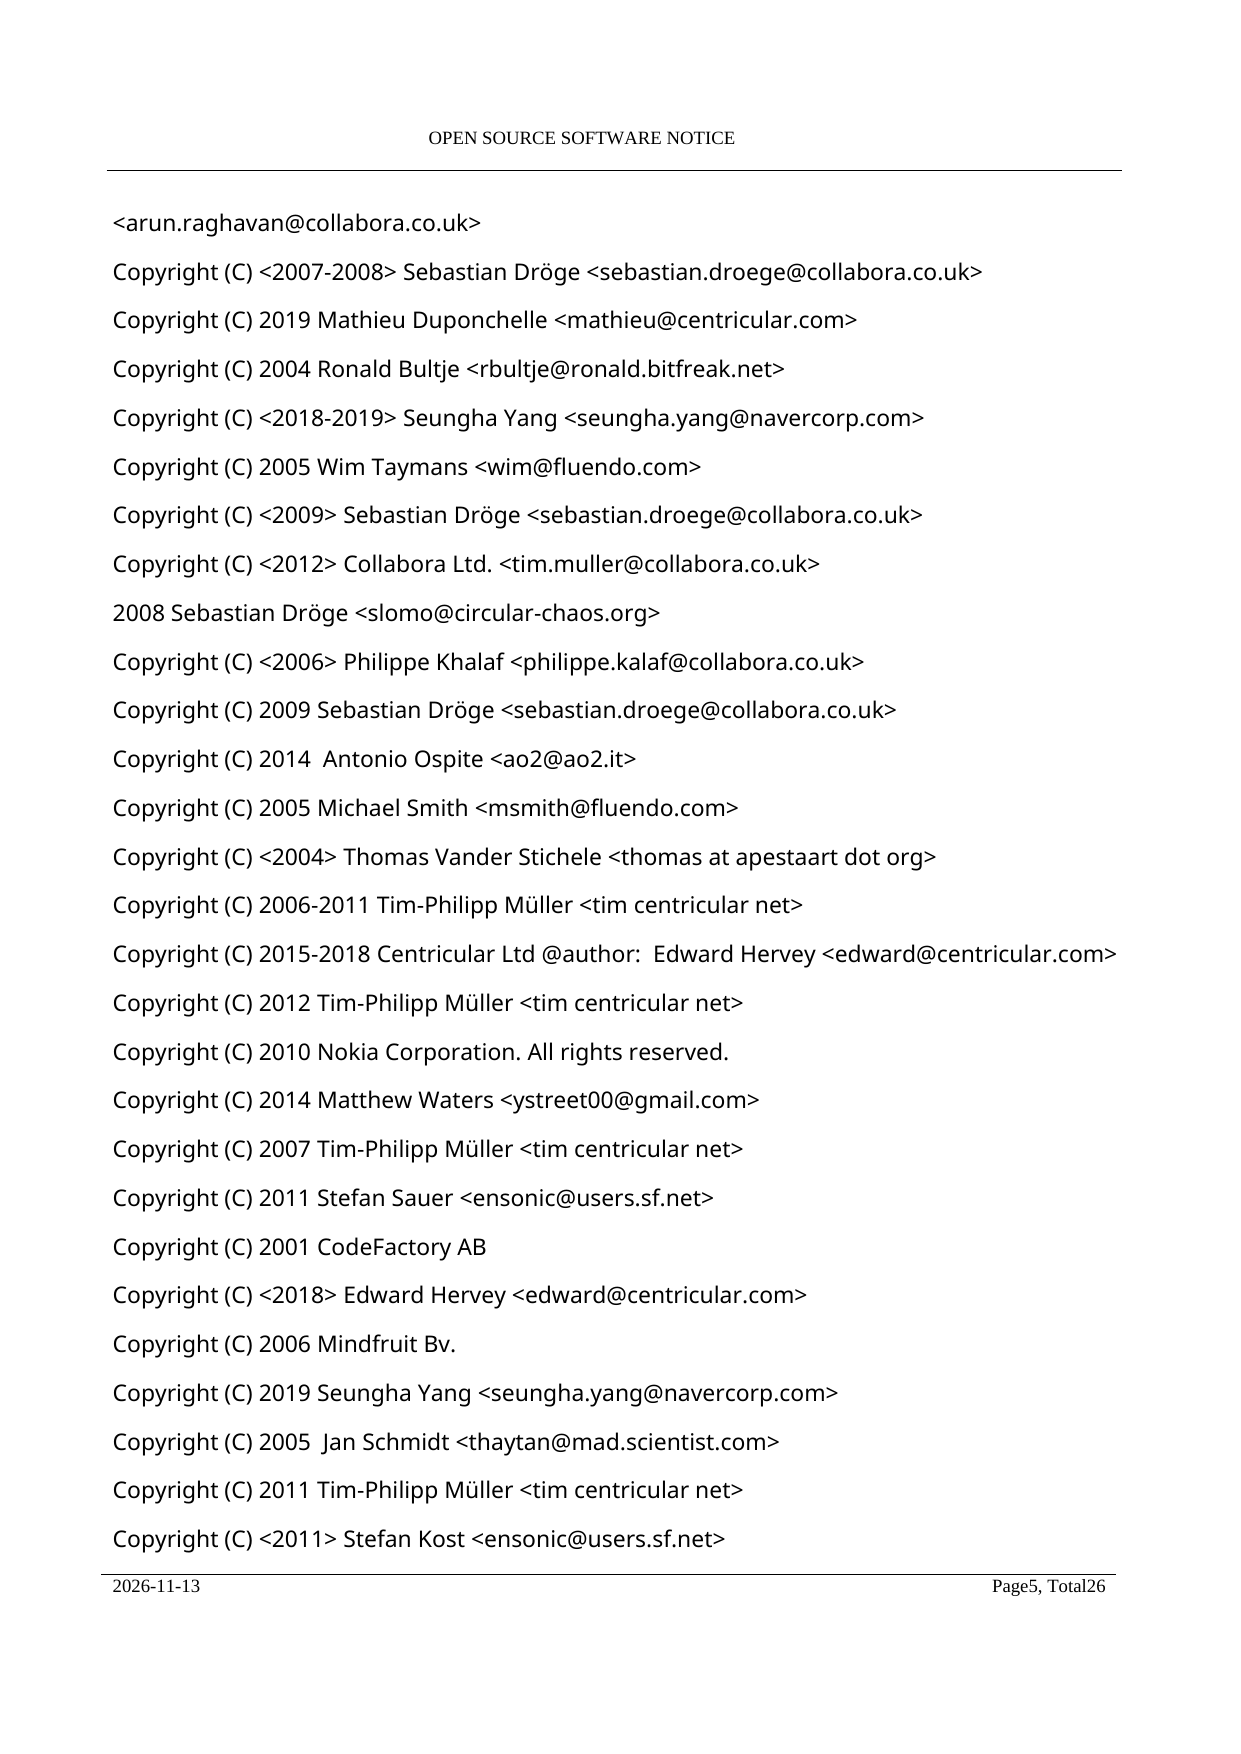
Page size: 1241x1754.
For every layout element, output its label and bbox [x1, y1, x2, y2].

text [112, 206, 1128, 1555]
